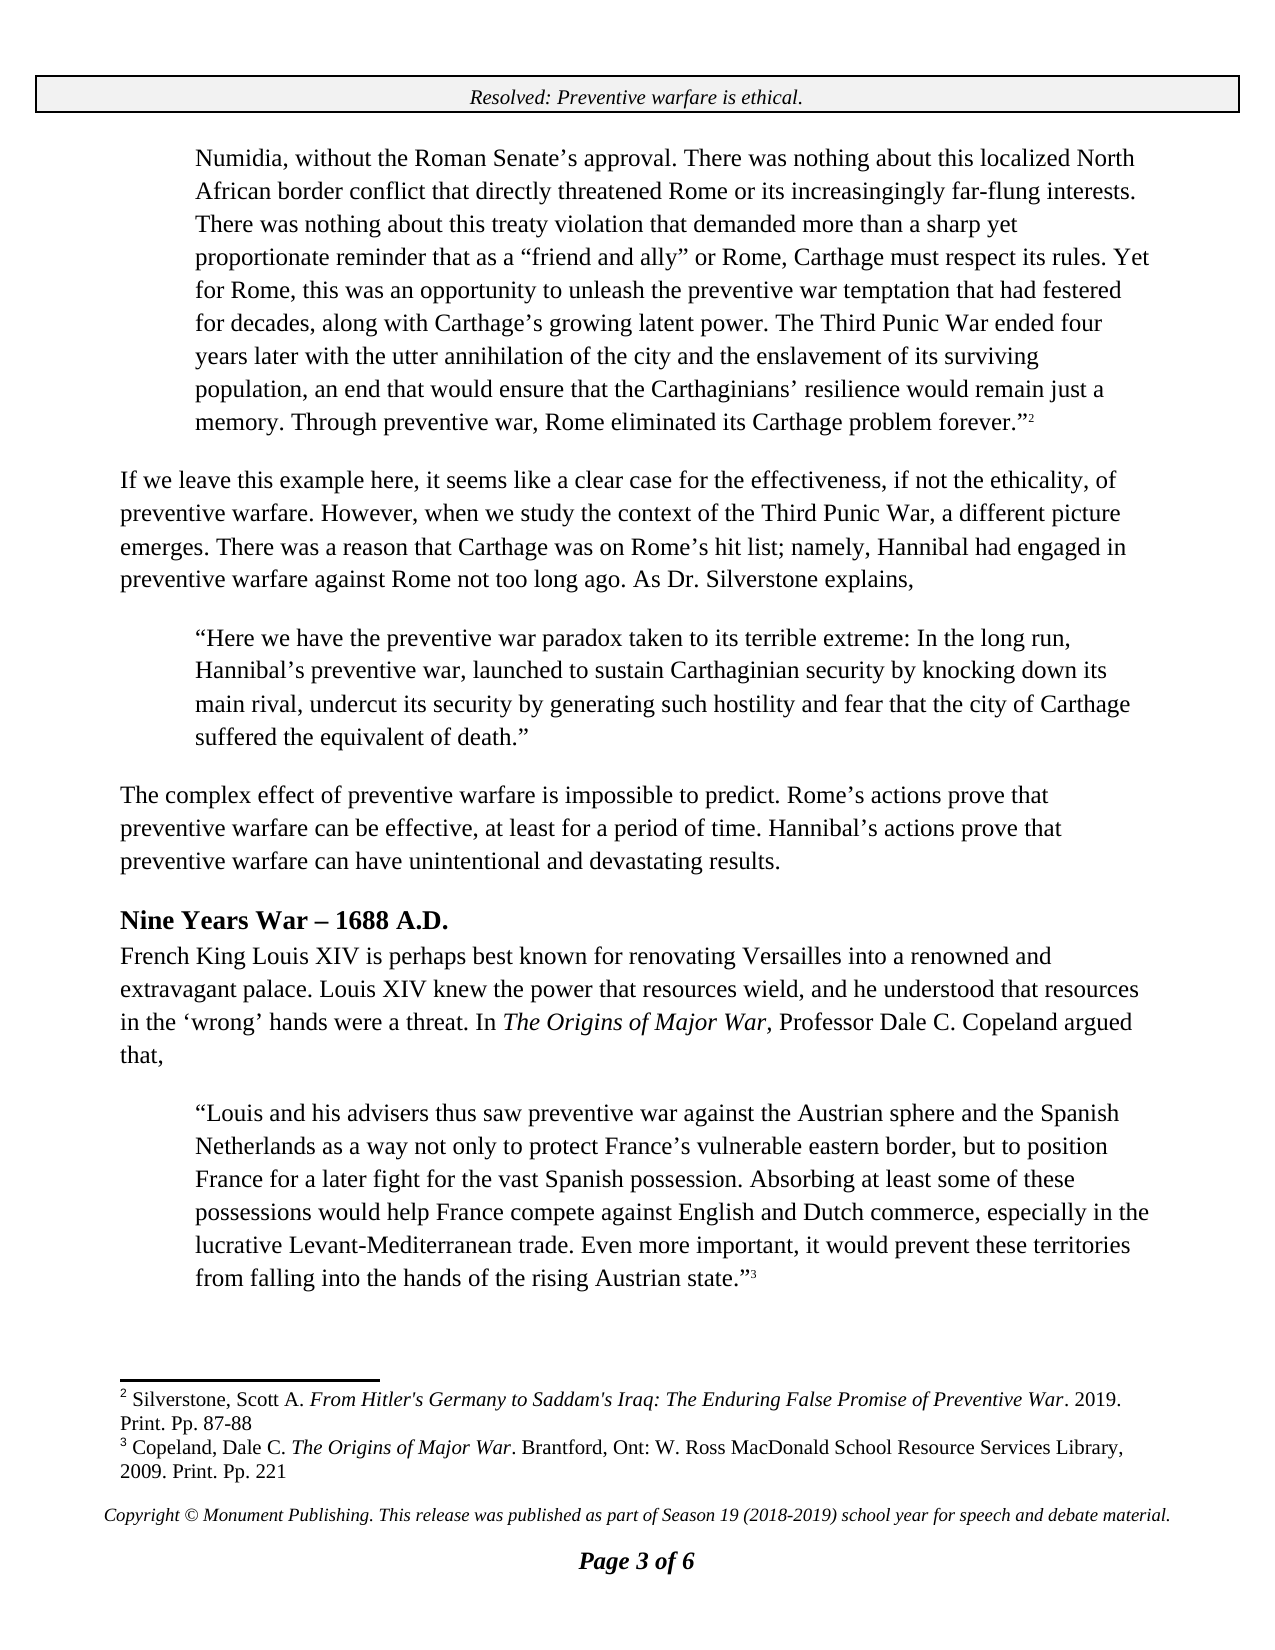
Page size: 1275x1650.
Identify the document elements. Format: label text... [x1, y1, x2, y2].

subtitle Nine Years War – 1688 A.D. [120, 904, 1155, 935]
text “Louis and his advisers thus saw preventive war against the Austrian sphere and the Spanish Netherlands as a way not only to protect France’s vulnerable eastern border, but to position France for a later fight for the vast Spanish possession. Absorbing at least some of these possessions would help France compete against English and Dutch commerce, especially in the lucrative Levant-Mediterranean trade. Even more important, it would prevent these territories from falling into the hands of the rising Austrian state.” [195, 1098, 1155, 1292]
text The complex effect of preventive warfare is impossible to predict. Rome’s actions prove that preventive warfare can be effective, at least for a period of time. Hannibal’s actions prove that preventive warfare can have unintentional and devastating results. [120, 780, 1155, 874]
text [195, 143, 1155, 436]
text French King Louis XIV is perhaps best known for renovating Versailles into a renowned and extravagant palace. Louis XIV knew the power that resources wield, and he understood that resources in the ‘wrong’ hands were a threat. In The Origins of Major War, Professor Dale C. Copeland argued that, [120, 941, 1155, 1069]
text If we leave this example here, it seems like a clear case for the effectiveness, if not the ethicality, of preventive warfare. However, when we study the context of the Third Punic War, a different picture emerges. There was a reason that Carthage was on Rome’s hit list; namely, Hannibal had engaged in preventive warfare against Rome not too long ago. As Dr. Silverstone explains, [120, 466, 1155, 593]
text “Here we have the preventive war paradox taken to its terrible extreme: In the long run, Hannibal’s preventive war, launched to sustain Carthaginian security by knocking down its main rival, undercut its security by generating such hostility and fear that the city of Carthage suffered the equivalent of death.” [195, 623, 1155, 750]
